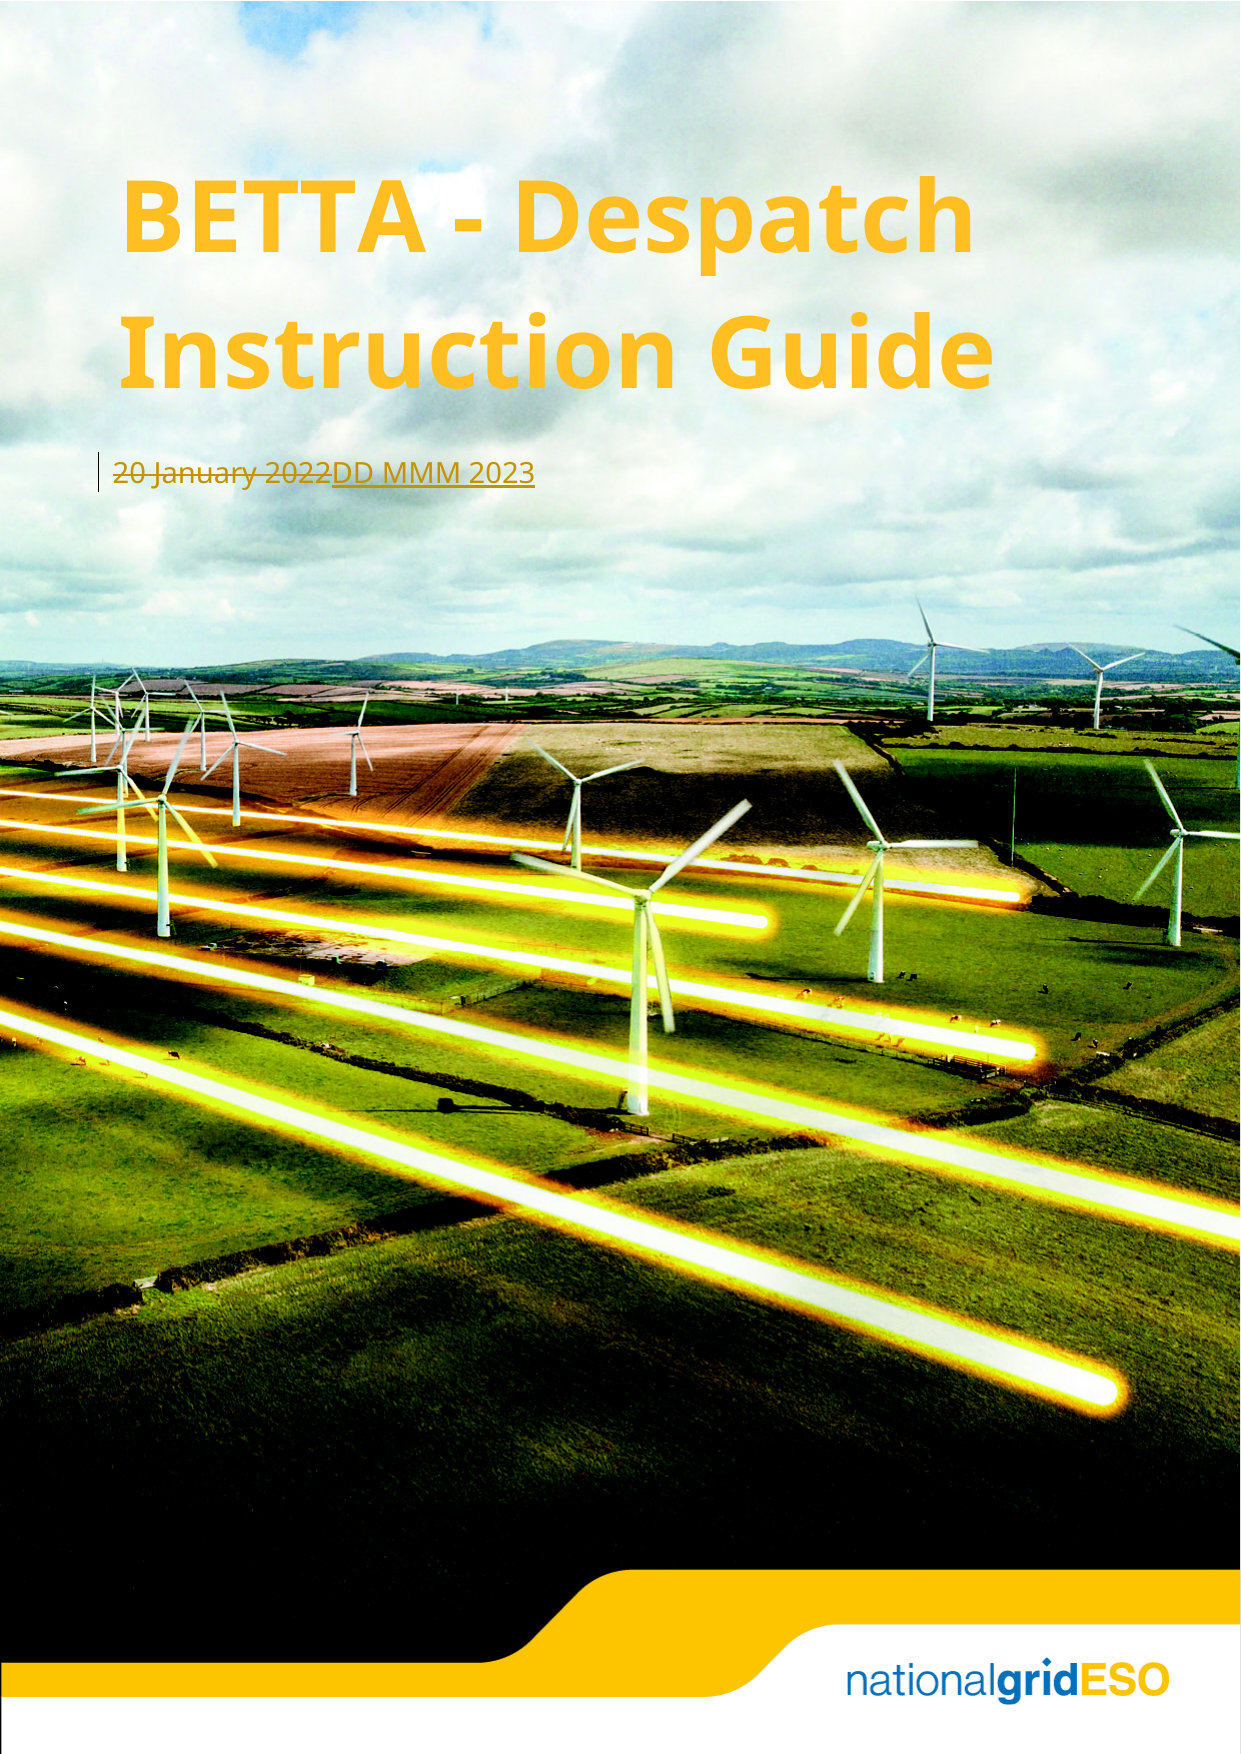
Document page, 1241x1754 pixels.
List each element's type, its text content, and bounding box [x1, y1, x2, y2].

picture [0, 1, 1241, 1754]
title BETTA - Despatch Instruction Guide [119, 146, 1132, 418]
